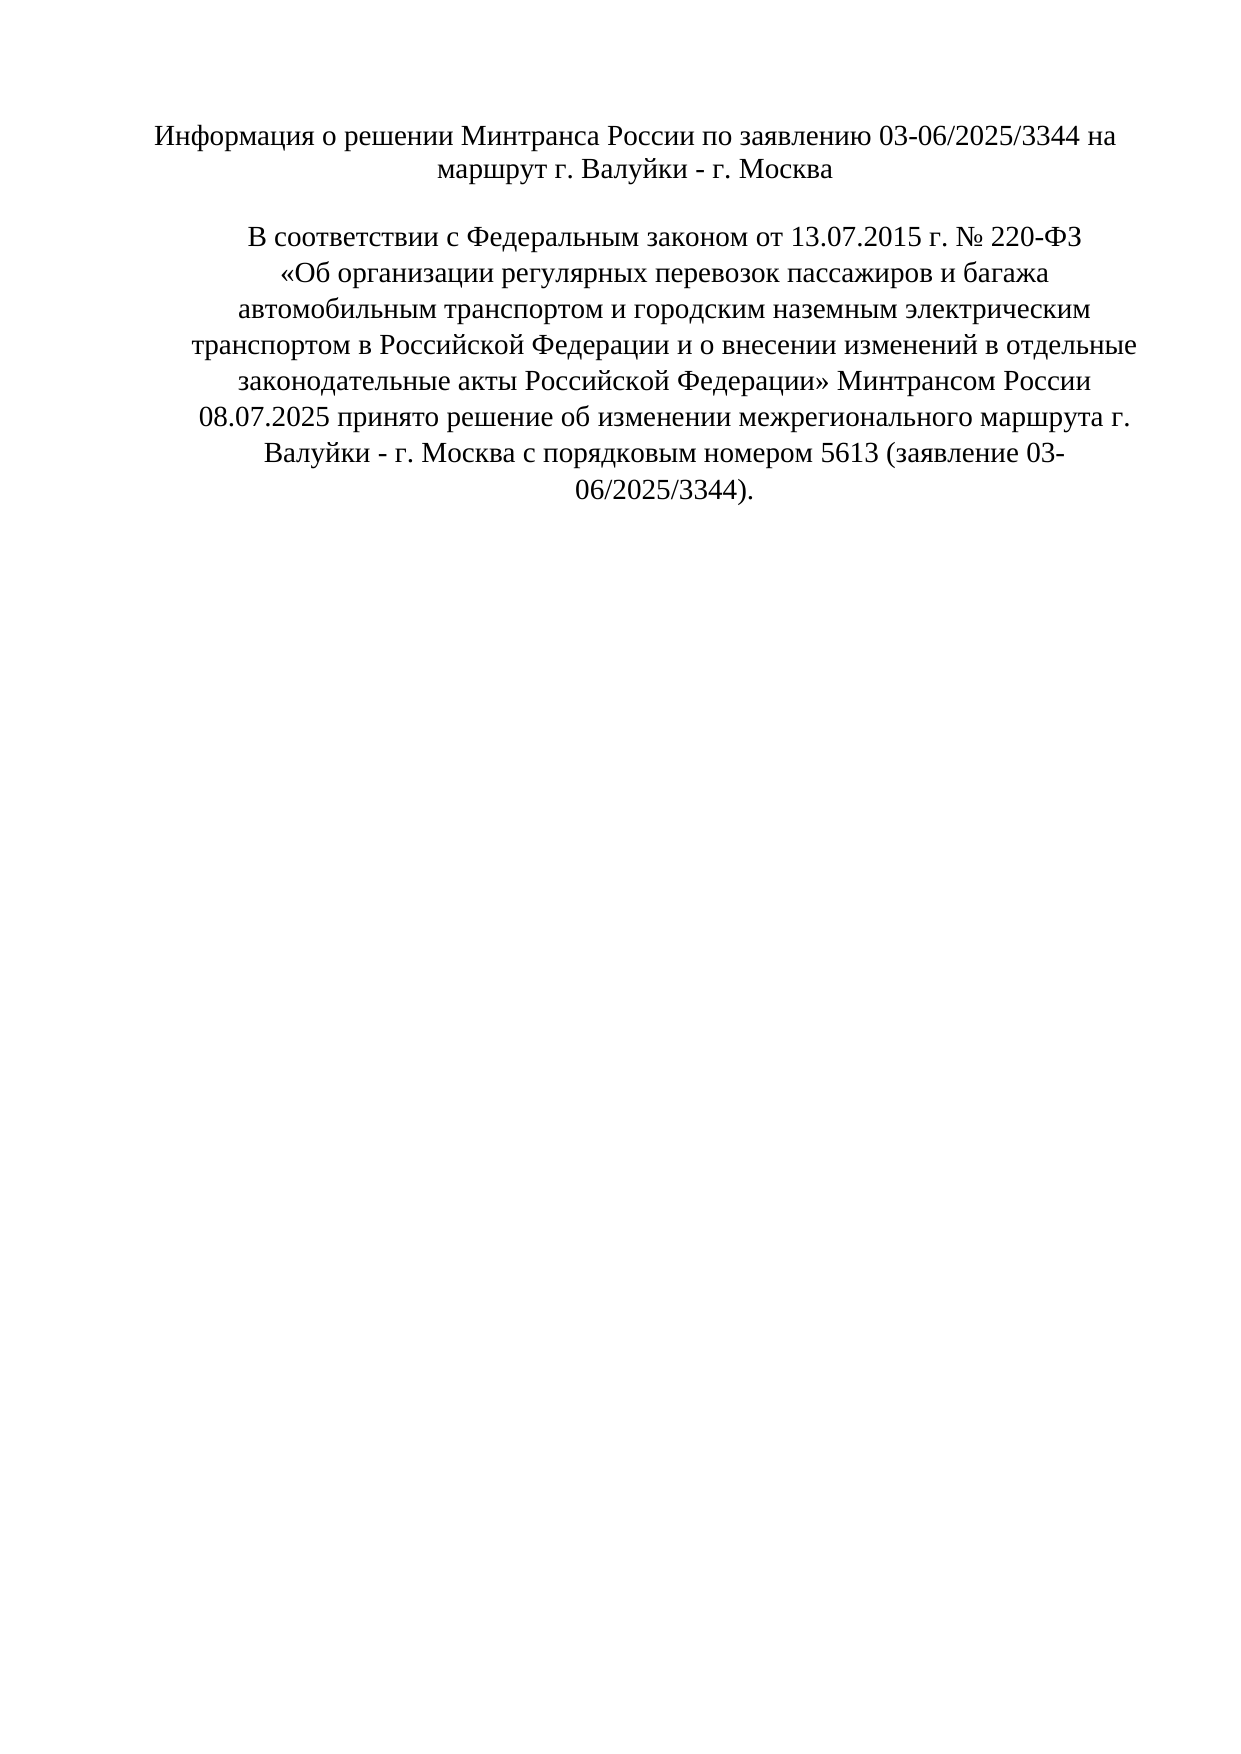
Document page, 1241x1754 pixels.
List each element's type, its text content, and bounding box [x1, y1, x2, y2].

text В соответствии с Федеральным законом от 13.07.2015 г. № 220-ФЗ «Об организации регулярных перевозок пассажиров и багажа автомобильным транспортом и городским наземным электрическим транспортом в Российской Федерации и о внесении изменений в отдельные законодательные акты Российской Федерации» Минтрансом России 08.07.2025 принято решение об изменении межрегионального маршрута г. Валуйки - г. Москва с порядковым номером 5613 (заявление 03-06/2025/3344). [177, 219, 1152, 505]
text Информация о решении Минтранса России по заявлению 03-06/2025/3344 на маршрут г. Валуйки - г. Москва [118, 118, 1152, 185]
